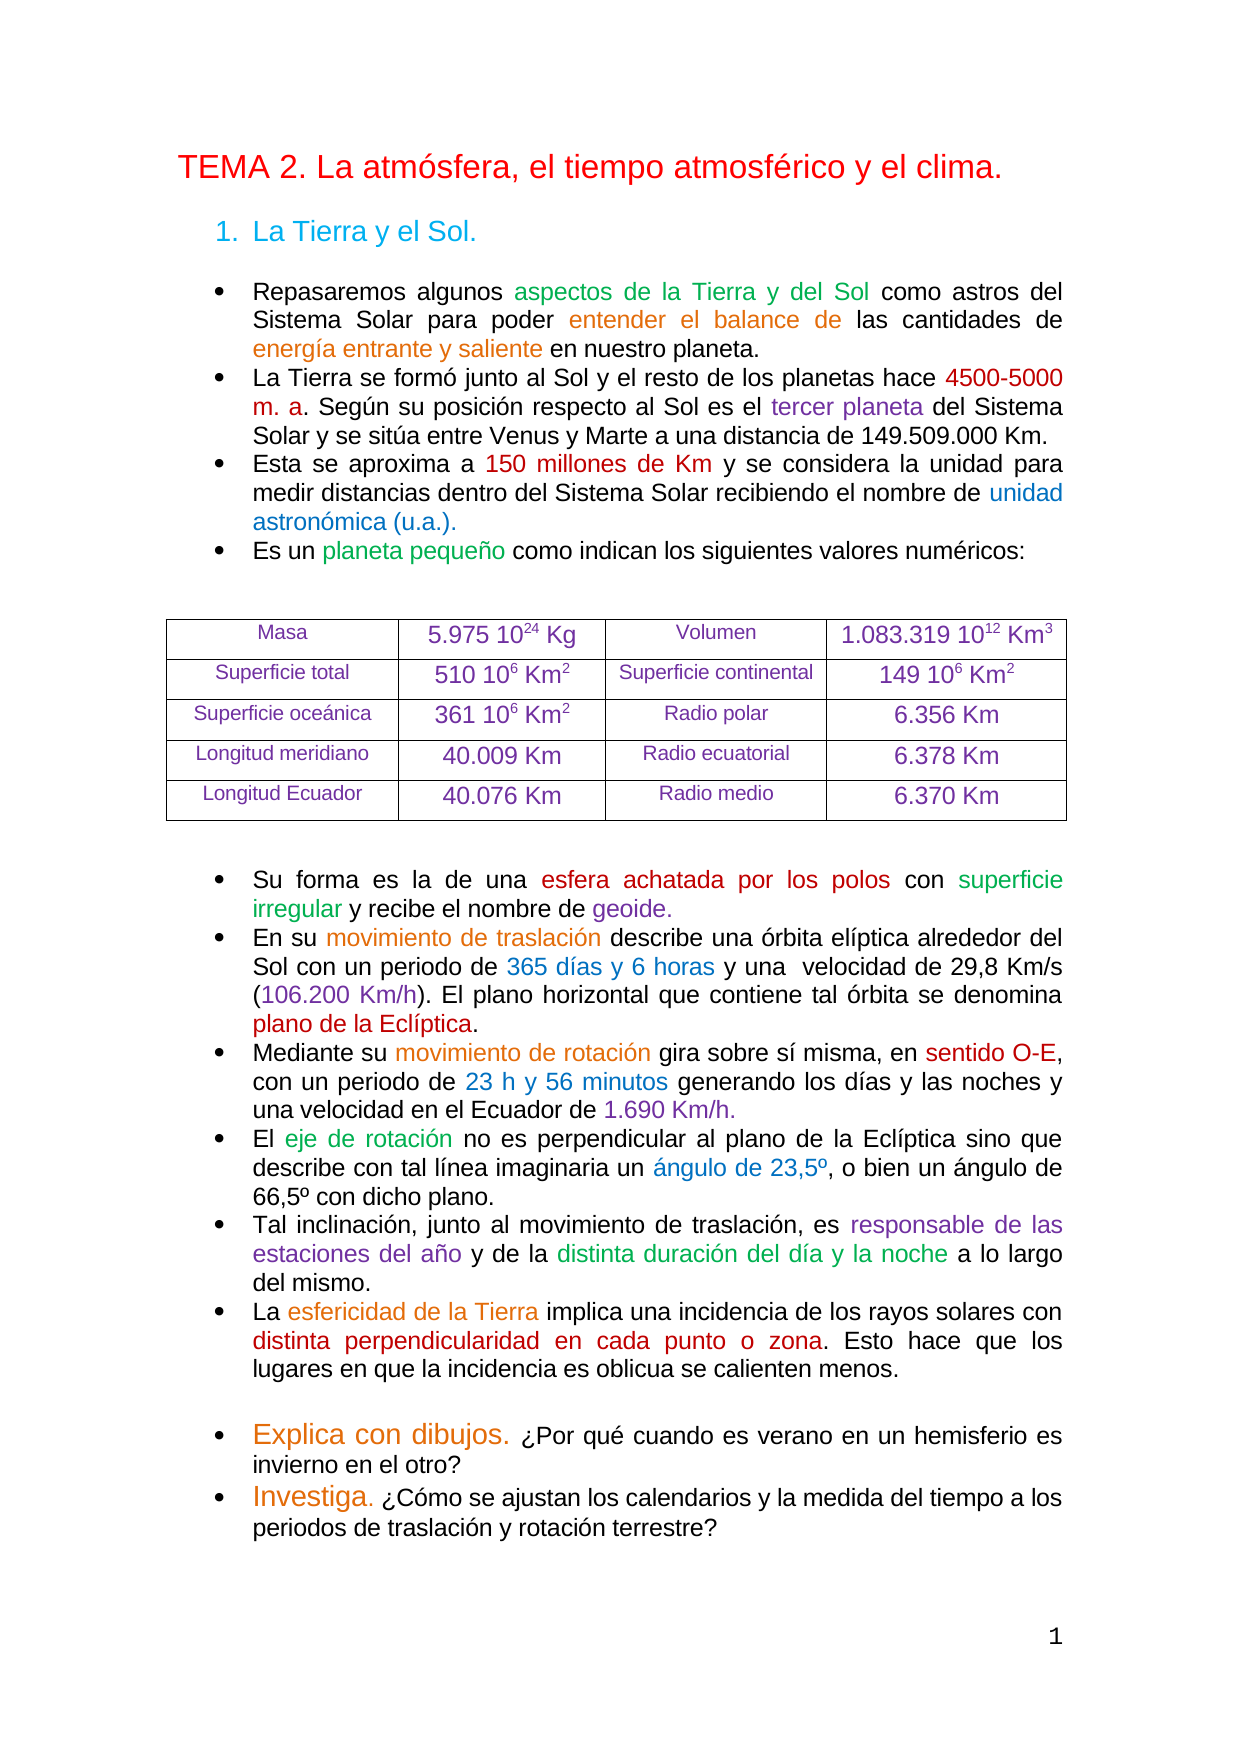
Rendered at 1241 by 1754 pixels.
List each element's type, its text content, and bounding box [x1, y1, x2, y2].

list La Tierra se formó junto al Sol y el resto de los planetas hace 4500-5000 m. a. Según su posición respecto al Sol es el tercer planeta del Sistema Solar y se sitúa entre Venus y Marte a una distancia de 149.509.000 Km. [215, 363, 1063, 449]
table_cell 6.370 Km [827, 781, 1066, 820]
table_header Volumen [606, 620, 826, 659]
table_header 5.975 1024 Kg [399, 620, 605, 659]
table_header 1.083.319 1012 Km3 [827, 620, 1066, 659]
table_cell 361 106 Km2 [399, 700, 605, 739]
table_cell Superficie oceánica [167, 700, 398, 739]
table_cell Radio polar [606, 700, 826, 739]
table_cell Longitud meridiano [167, 741, 398, 780]
table_cell Radio medio [606, 781, 826, 820]
list La Tierra y el Sol. [215, 214, 1063, 248]
list La esfericidad de la Tierra implica una incidencia de los rayos solares con distinta perpendicularidad en cada punto o zona. Esto hace que los lugares en que la incidencia es oblicua se calienten menos. [215, 1297, 1063, 1383]
list El eje de rotación no es perpendicular al plano de la Eclíptica sino que describe con tal línea imaginaria un ángulo de 23,5º, o bien un ángulo de 66,5º con dicho plano. [215, 1124, 1063, 1210]
table_cell Superficie total [167, 660, 398, 699]
list Su forma es la de una esfera achatada por los polos con superficie irregular y recibe el nombre de geoide. [215, 865, 1063, 923]
table_cell Superficie continental [606, 660, 826, 699]
table_header Masa [167, 620, 398, 659]
list En su movimiento de traslación describe una órbita elíptica alrededor del Sol con un periodo de 365 días y 6 horas y una velocidad de 29,8 Km/s (106.200 Km/h). El plano horizontal que contiene tal órbita se denomina plano de la Eclíptica. [215, 923, 1063, 1038]
list Mediante su movimiento de rotación gira sobre sí misma, en sentido O-E, con un periodo de 23 h y 56 minutos generando los días y las noches y una velocidad en el Ecuador de 1.690 Km/h. [215, 1038, 1063, 1124]
table_cell 40.076 Km [399, 781, 605, 820]
table_cell 510 106 Km2 [399, 660, 605, 699]
table_cell 6.378 Km [827, 741, 1066, 780]
list Es un planeta pequeño como indican los siguientes valores numéricos: [215, 536, 1063, 564]
table_cell 40.009 Km [399, 741, 605, 780]
list Esta se aproxima a 150 millones de Km y se considera la unidad para medir distancias dentro del Sistema Solar recibiendo el nombre de unidad astronómica (u.a.). [215, 449, 1063, 536]
text TEMA 2. La atmósfera, el tiempo atmosférico y el clima. [177, 148, 1063, 186]
list Repasaremos algunos aspectos de la Tierra y del Sol como astros del Sistema Solar para poder entender el balance de las cantidades de energía entrante y saliente en nuestro planeta. [215, 277, 1063, 363]
table_cell 6.356 Km [827, 700, 1066, 739]
list Tal inclinación, junto al movimiento de traslación, es responsable de las estaciones del año y de la distinta duración del día y la noche a lo largo del mismo. [215, 1210, 1063, 1297]
list Investiga. ¿Cómo se ajustan los calendarios y la medida del tiempo a los periodos de traslación y rotación terrestre? [215, 1479, 1063, 1541]
list Explica con dibujos. ¿Por qué cuando es verano en un hemisferio es invierno en el otro? [215, 1417, 1063, 1479]
table_cell 149 106 Km2 [827, 660, 1066, 699]
table_cell Radio ecuatorial [606, 741, 826, 780]
table_cell Longitud Ecuador [167, 781, 398, 820]
